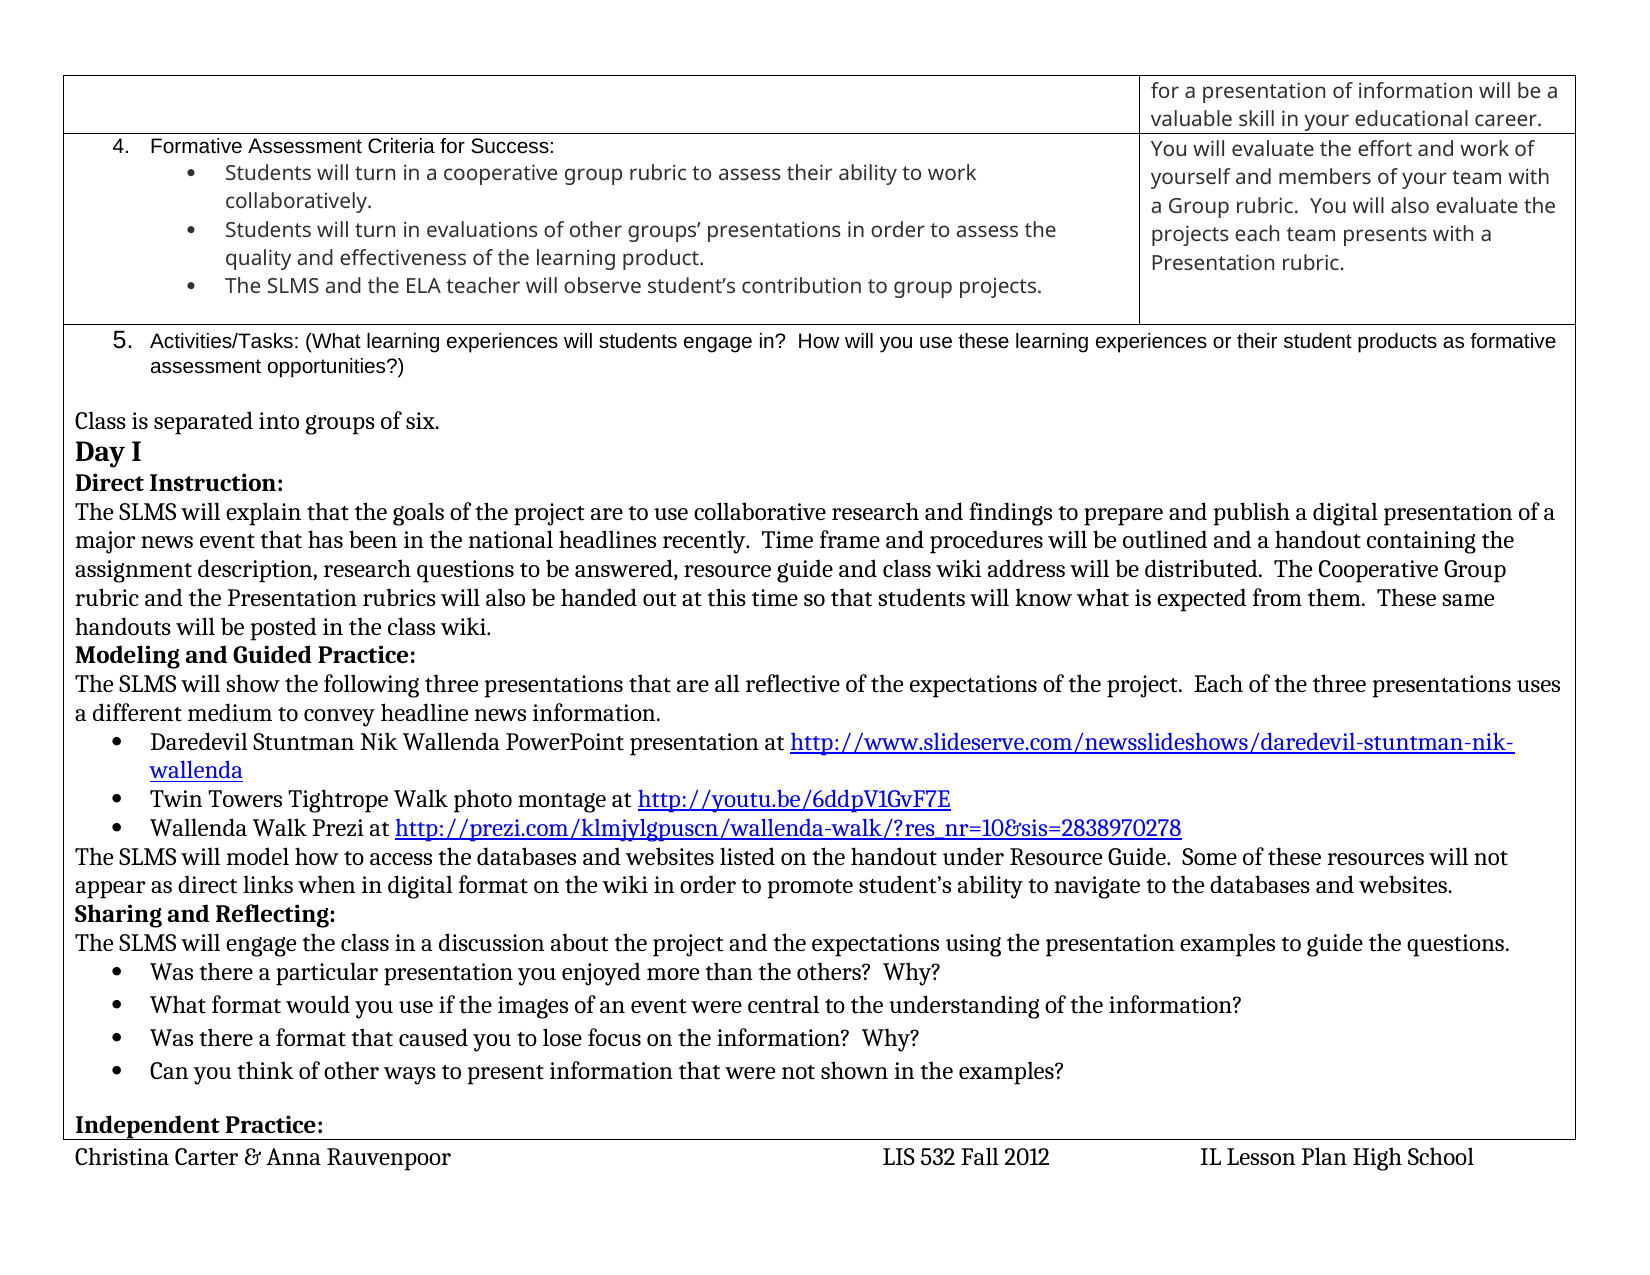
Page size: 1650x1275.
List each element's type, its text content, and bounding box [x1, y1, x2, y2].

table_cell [64, 76, 1139, 133]
table_cell Formative Assessment Criteria for Success: Students will turn in a cooperative group rubric to assess their ability to work collaboratively. Students will turn in evaluations of other groups’ presentations in order to assess the quality and effectiveness of the learning product. The SLMS and the ELA teacher will observe student’s contribution to group projects. [64, 134, 1139, 324]
table_cell You will evaluate the effort and work of yourself and members of your team with a Group rubric. You will also evaluate the projects each team presents with a Presentation rubric. [1140, 134, 1575, 324]
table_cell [1140, 76, 1575, 133]
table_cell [64, 325, 1575, 1139]
